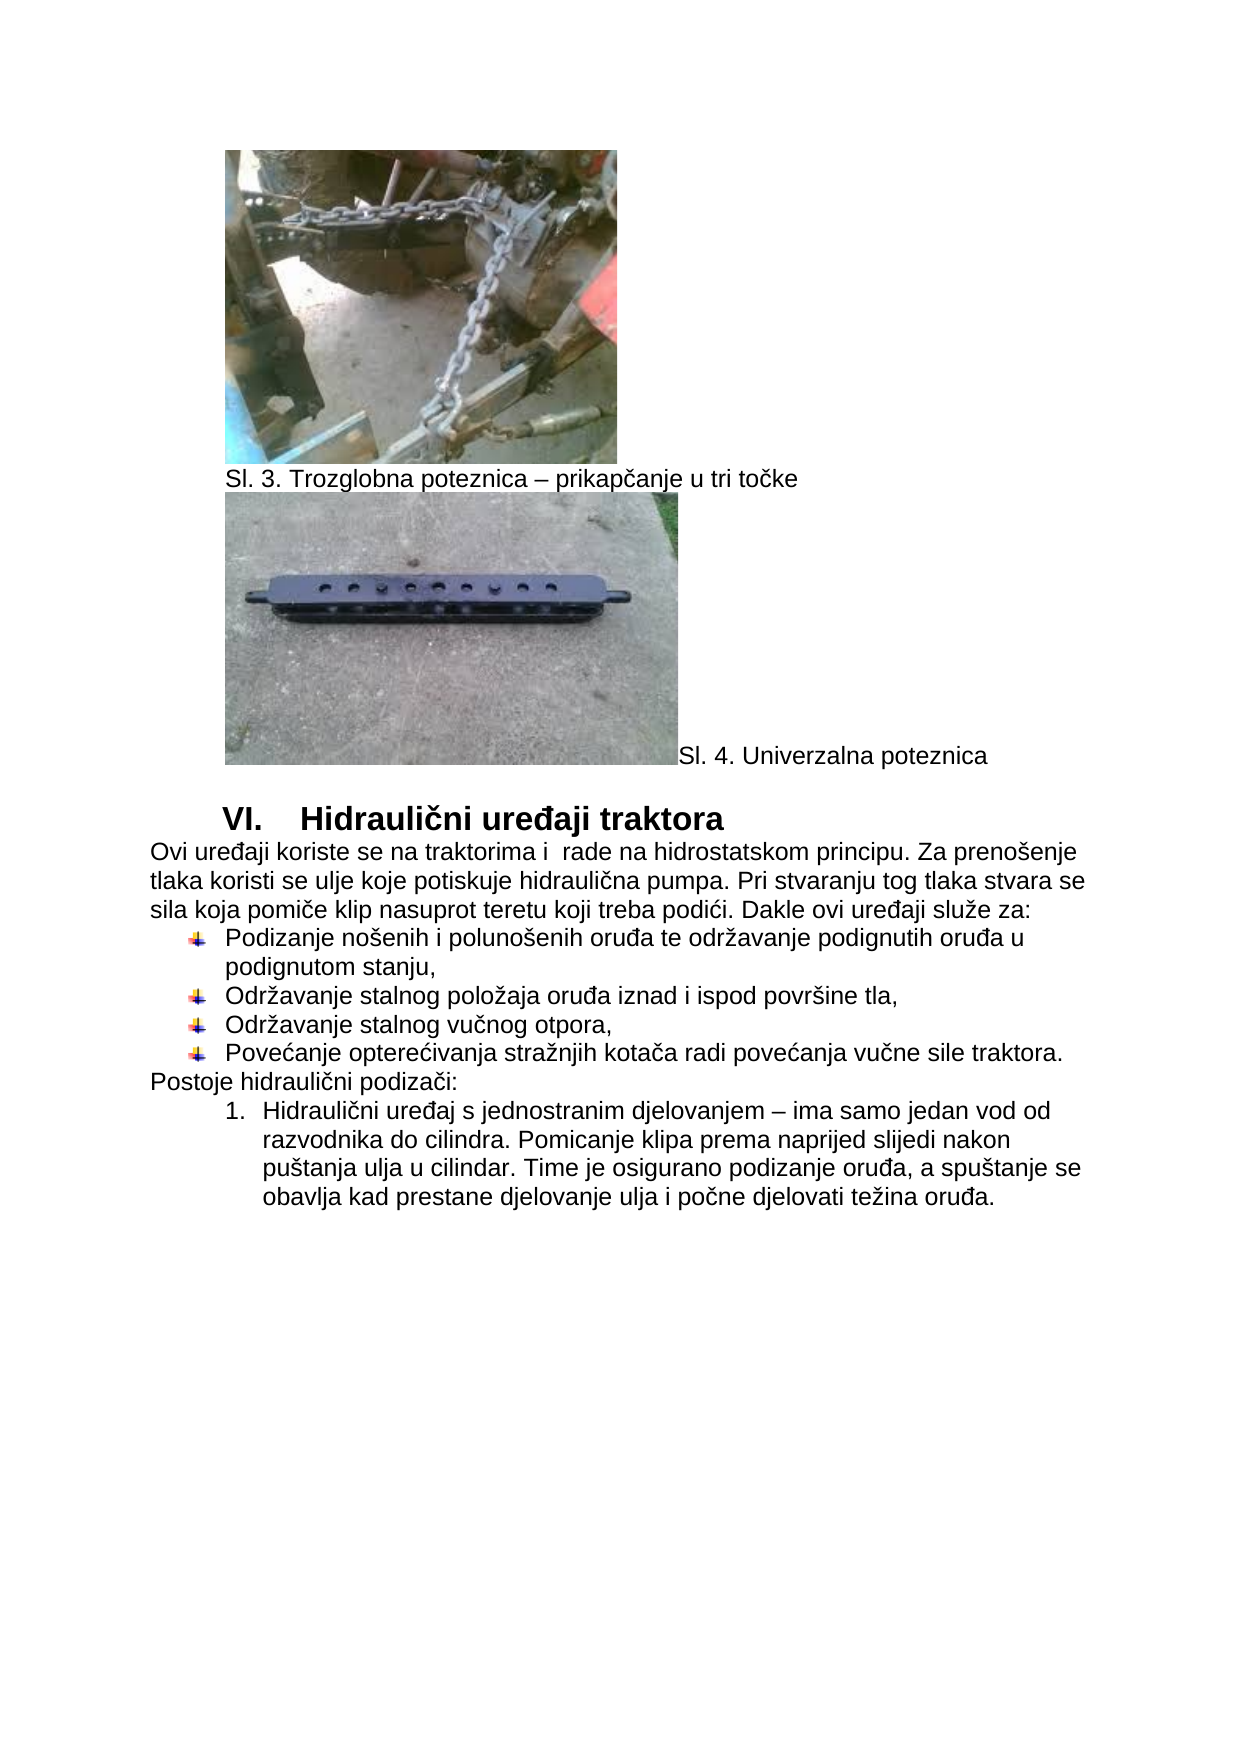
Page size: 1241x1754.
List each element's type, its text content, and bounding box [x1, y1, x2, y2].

list Hidraulični uređaji traktora [262, 799, 1090, 837]
picture [188, 930, 206, 947]
list Podizanje nošenih i polunošenih oruđa te održavanje podignutih oruđa u podignutom stanju, [187, 923, 1090, 981]
picture [225, 150, 618, 464]
text Postoje hidraulični podizači: [150, 1067, 1090, 1096]
picture [188, 1016, 206, 1034]
list Povećanje opterećivanja stražnjih kotača radi povećanja vučne sile traktora. [187, 1038, 1090, 1067]
list Održavanje stalnog položaja oruđa iznad i ispod površine tla, [187, 981, 1090, 1010]
picture [225, 492, 679, 765]
picture [188, 987, 206, 1005]
list Sl. 3. Trozglobna poteznica – prikapčanje u tri točke [225, 464, 1090, 493]
list Održavanje stalnog vučnog otpora, [187, 1010, 1090, 1038]
list Hidraulični uređaj s jednostranim djelovanjem – ima samo jedan vod od razvodnika do cilindra. Pomicanje klipa prema naprijed slijedi nakon puštanja ulja u cilindar. Time je osigurano podizanje oruđa, a spuštanje se obavlja kad prestane djelovanje ulja i počne djelovati težina oruđa. [225, 1096, 1090, 1211]
picture [188, 1045, 206, 1062]
text Ovi uređaji koriste se na traktorima i rade na hidrostatskom principu. Za prenošenje tlaka koristi se ulje koje potiskuje hidraulična pumpa. Pri stvaranju tog tlaka stvara se sila koja pomiče klip nasuprot teretu koji treba podići. Dakle ovi uređaji služe za: [150, 837, 1090, 923]
